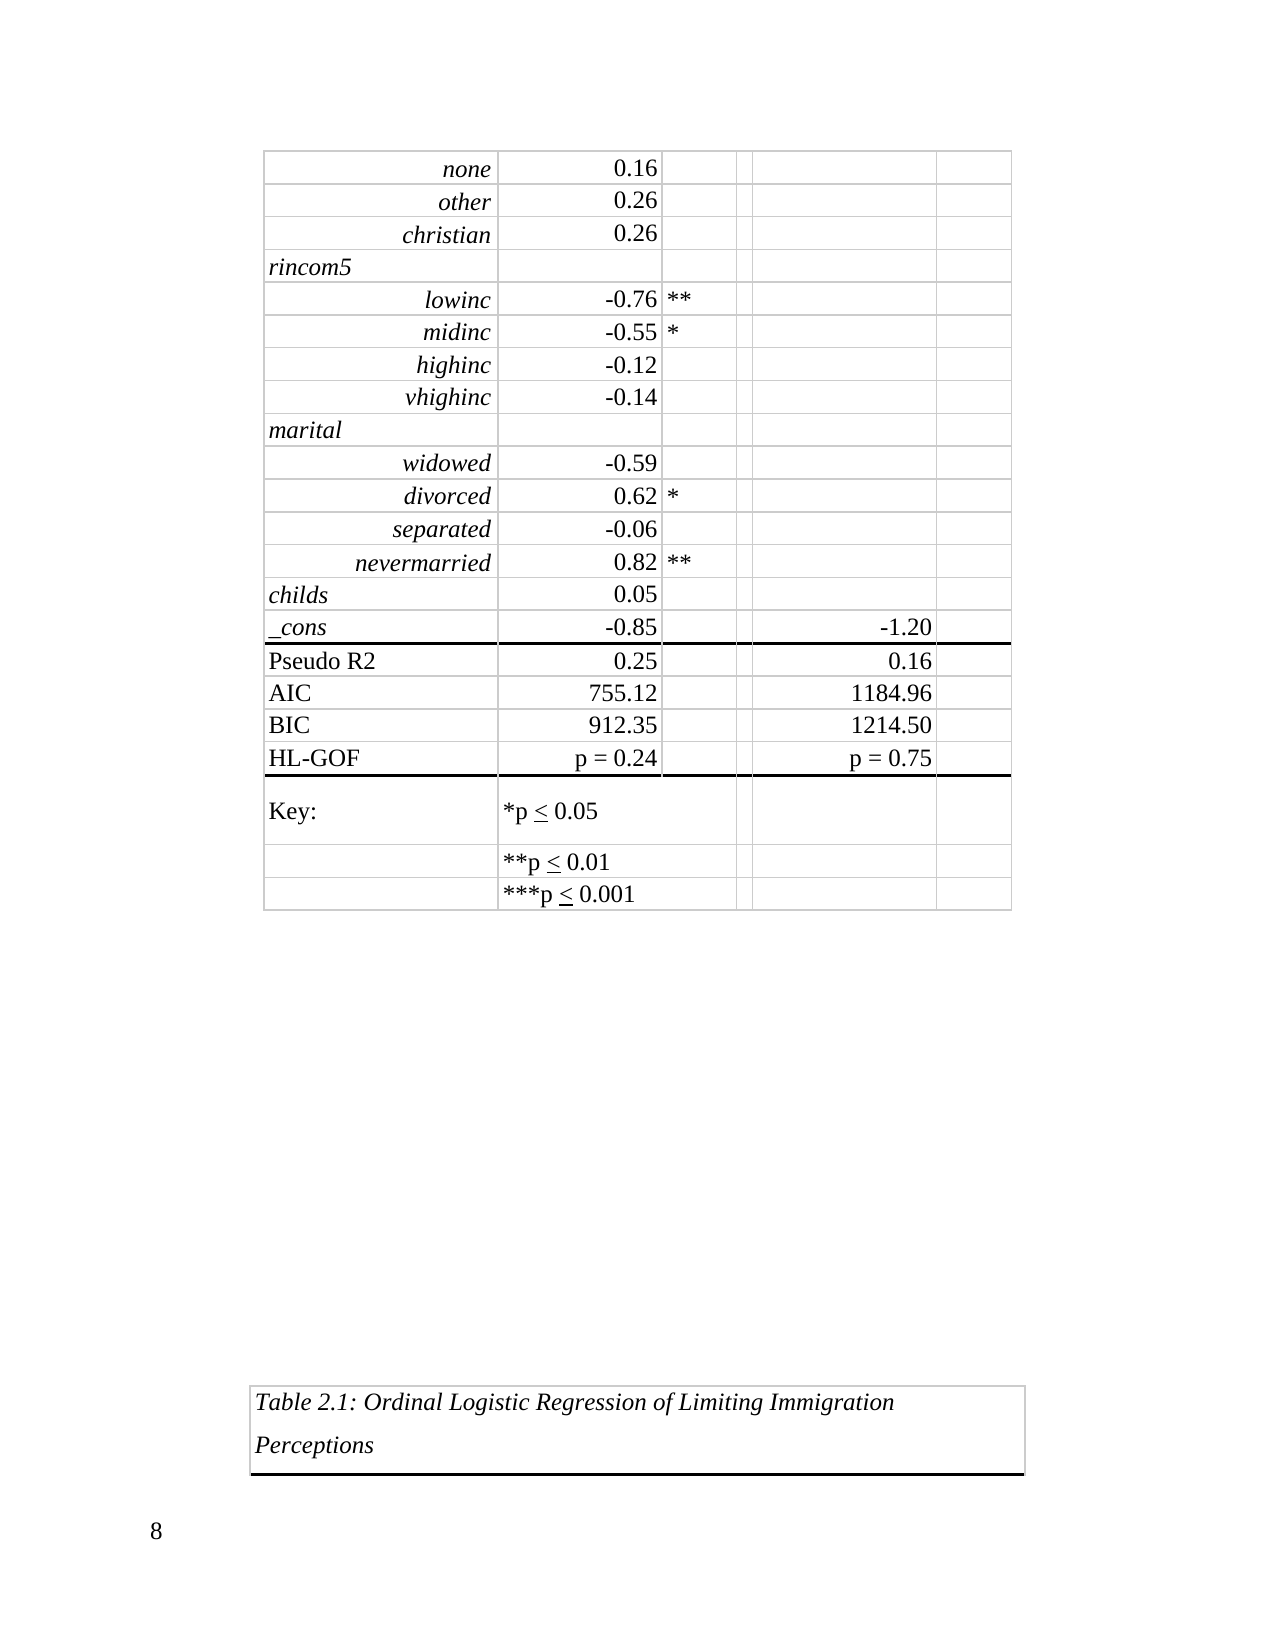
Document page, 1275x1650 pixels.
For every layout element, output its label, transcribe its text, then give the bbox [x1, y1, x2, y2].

table_cell -0.85 [499, 611, 661, 642]
table_cell [737, 677, 752, 708]
table_cell [753, 250, 936, 281]
table_cell [737, 513, 752, 544]
table_cell nevermarried [265, 545, 497, 577]
table_cell 0.25 [499, 645, 661, 675]
table_cell [753, 545, 936, 577]
table_cell [937, 677, 1011, 708]
table_cell 0.26 [499, 185, 661, 216]
table_cell christian [265, 217, 497, 248]
table_cell [937, 348, 1011, 380]
table_cell p = 0.24 [499, 742, 661, 773]
table_cell Key: [265, 777, 497, 844]
table_cell [663, 250, 736, 281]
table_cell [937, 480, 1011, 511]
table_cell -1.20 [753, 611, 936, 642]
table_cell -0.76 [499, 283, 661, 314]
table_cell [937, 447, 1011, 478]
table_cell [737, 742, 752, 773]
table_cell [265, 845, 497, 877]
table_cell [499, 250, 661, 281]
table_cell 1214.50 [753, 710, 936, 741]
table_cell [753, 414, 936, 445]
table_cell [663, 414, 736, 445]
table_cell [937, 185, 1011, 216]
table_cell [663, 152, 736, 183]
table_cell [753, 316, 936, 347]
table_cell BIC [265, 710, 497, 741]
table_cell lowinc [265, 283, 497, 314]
table_cell -0.14 [499, 381, 661, 412]
table_cell [937, 283, 1011, 314]
table_cell [753, 777, 936, 844]
table_cell * [663, 480, 736, 511]
table_cell [737, 578, 752, 609]
table_cell [937, 878, 1011, 909]
table_cell [753, 845, 936, 877]
table_cell [663, 645, 736, 675]
table_cell -0.59 [499, 447, 661, 478]
table_cell [737, 250, 752, 281]
table_cell vhighinc [265, 381, 497, 412]
table_cell 0.05 [499, 578, 661, 609]
table_cell [753, 480, 936, 511]
table_cell rincom5 [265, 250, 497, 281]
table_cell separated [265, 513, 497, 544]
table_cell [937, 545, 1011, 577]
table_cell marital [265, 414, 497, 445]
table_cell [737, 217, 752, 248]
table_cell [753, 878, 936, 909]
table_cell [737, 645, 752, 675]
table_cell none [265, 152, 497, 183]
table_cell [737, 316, 752, 347]
table_cell [499, 414, 661, 445]
table_cell [663, 381, 736, 412]
table_cell [663, 185, 736, 216]
table_cell [737, 185, 752, 216]
table_cell highinc [265, 348, 497, 380]
table_cell [737, 414, 752, 445]
table_cell [663, 578, 736, 609]
table_cell [753, 447, 936, 478]
table_cell [937, 381, 1011, 412]
table_cell 1184.96 [753, 677, 936, 708]
table_cell divorced [265, 480, 497, 511]
table_cell [737, 845, 752, 877]
table_cell p = 0.75 [753, 742, 936, 773]
table_cell [737, 447, 752, 478]
table_cell [753, 185, 936, 216]
table_cell [737, 710, 752, 741]
table_cell [937, 578, 1011, 609]
table_cell [937, 152, 1011, 183]
table_cell 0.82 [499, 545, 661, 577]
table_cell [937, 217, 1011, 248]
table_cell 0.16 [499, 152, 661, 183]
table_cell [663, 348, 736, 380]
table_cell [753, 348, 936, 380]
table_cell [753, 283, 936, 314]
table_cell [753, 217, 936, 248]
table_cell -0.06 [499, 513, 661, 544]
table_cell [737, 611, 752, 642]
table_cell [663, 217, 736, 248]
table_cell [663, 710, 736, 741]
table_cell *p < 0.05 [499, 777, 736, 844]
table_cell [753, 381, 936, 412]
table_cell [937, 250, 1011, 281]
table_cell **p < 0.01 [499, 845, 736, 877]
table_cell [937, 414, 1011, 445]
table_cell [663, 742, 736, 773]
table_cell ***p < 0.001 [499, 878, 736, 909]
table_cell [753, 578, 936, 609]
table_cell [737, 777, 752, 844]
table_cell Pseudo R2 [265, 645, 497, 675]
table_cell 0.16 [753, 645, 936, 675]
table_cell [737, 283, 752, 314]
table_cell [937, 611, 1011, 642]
table_cell [737, 878, 752, 909]
table_cell 755.12 [499, 677, 661, 708]
table_header Table 2.1: Ordinal Logistic Regression of Limiting Immigration Perceptions [251, 1387, 1024, 1473]
table_cell [937, 742, 1011, 773]
table_cell [937, 777, 1011, 844]
table_cell other [265, 185, 497, 216]
table_cell [753, 513, 936, 544]
table_cell 912.35 [499, 710, 661, 741]
table_cell [937, 645, 1011, 675]
table_cell ** [663, 545, 736, 577]
table_cell [737, 545, 752, 577]
table_cell [265, 878, 497, 909]
table_cell [663, 611, 736, 642]
table_cell -0.12 [499, 348, 661, 380]
table_cell midinc [265, 316, 497, 347]
table_cell 0.62 [499, 480, 661, 511]
table_cell [663, 447, 736, 478]
table_cell [663, 513, 736, 544]
table_cell [937, 513, 1011, 544]
table_cell ** [663, 283, 736, 314]
table_cell childs [265, 578, 497, 609]
table_cell [937, 710, 1011, 741]
table_cell AIC [265, 677, 497, 708]
table_cell [737, 480, 752, 511]
table_cell [737, 381, 752, 412]
table_cell HL-GOF [265, 742, 497, 773]
table_cell -0.55 [499, 316, 661, 347]
table_cell [737, 348, 752, 380]
table_cell * [663, 316, 736, 347]
table_cell [737, 152, 752, 183]
table_cell [937, 316, 1011, 347]
table_cell [663, 677, 736, 708]
table_cell widowed [265, 447, 497, 478]
table_cell 0.26 [499, 217, 661, 248]
table_cell _cons [265, 611, 497, 642]
table_cell [937, 845, 1011, 877]
table_cell [753, 152, 936, 183]
